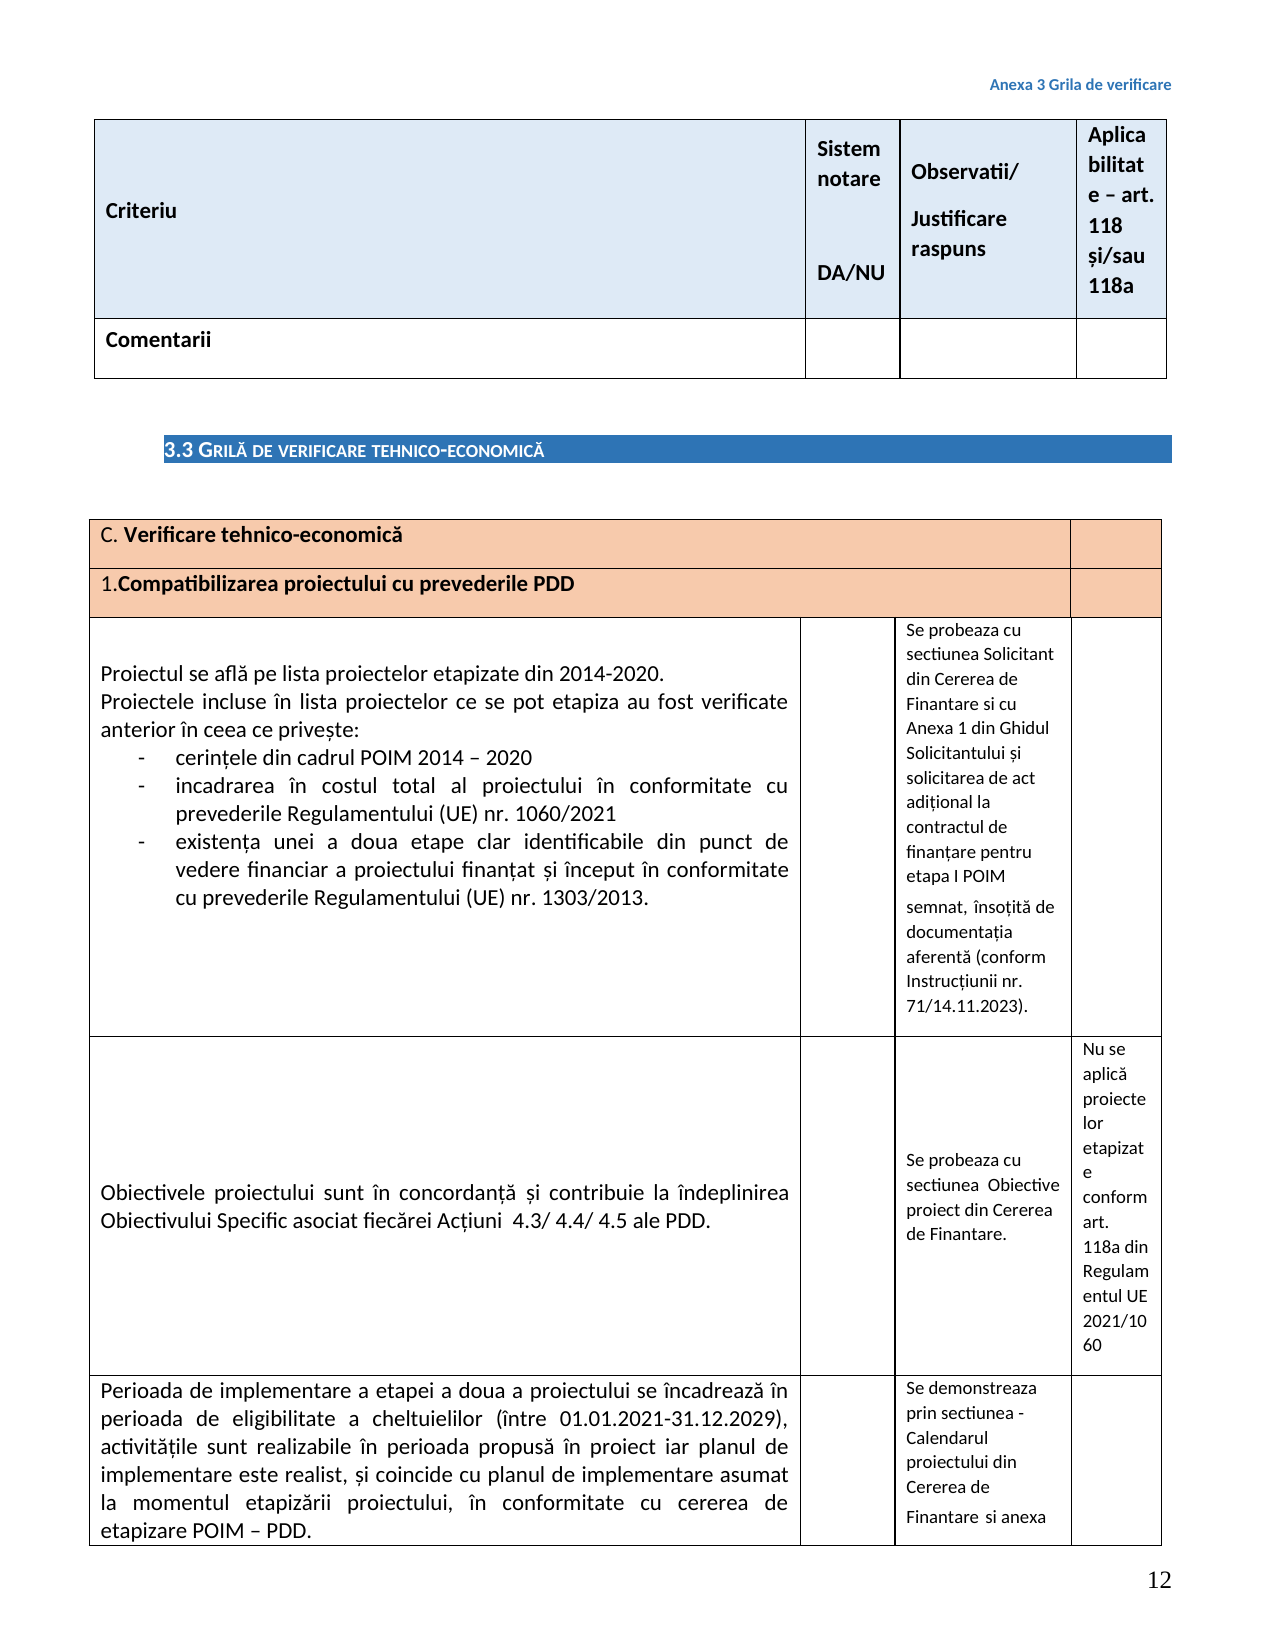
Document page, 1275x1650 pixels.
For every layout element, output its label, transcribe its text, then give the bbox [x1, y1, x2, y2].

table_header Aplicabilitate – art. 118 și/sau 118a [1077, 120, 1166, 318]
table_cell Nu se aplică proiectelor etapizate conform art. 118a din Regulamentul UE 2021/1060 [1072, 1037, 1161, 1375]
table_cell [1072, 618, 1161, 1036]
table_header Sistem notare DA/NU [806, 120, 899, 318]
table_cell [801, 1376, 894, 1544]
table_cell [1071, 569, 1161, 617]
table_cell Se probeaza cu sectiunea Solicitant din Cererea de Finantare si cu Anexa 1 din Ghidul Solicitantului și solicitarea de act adițional la contractul de finanțare pentru etapa I POIM semnat, însoțită de documentația aferentă (conform Instrucțiunii nr. 71/14.11.2023). [896, 618, 1071, 1036]
table_header C. Verificare tehnico-economică [90, 520, 1070, 568]
table_cell [801, 618, 894, 1036]
table_cell [1077, 319, 1166, 378]
table_header Criteriu [95, 120, 805, 318]
table_header [1071, 520, 1161, 568]
table_header Observatii/ Justificare raspuns [901, 120, 1076, 318]
table_cell 1.Compatibilizarea proiectului cu prevederile PDD [90, 569, 1070, 617]
table_cell Obiectivele proiectului sunt în concordanță și contribuie la îndeplinirea Obiectivului Specific asociat fiecărei Acțiuni 4.3/ 4.4/ 4.5 ale PDD. [90, 1037, 800, 1375]
table_cell Comentarii [95, 319, 805, 378]
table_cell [896, 1376, 1071, 1544]
table_cell Se probeaza cu sectiunea Obiective proiect din Cererea de Finantare. [896, 1037, 1071, 1375]
table_cell [806, 319, 899, 378]
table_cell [90, 1376, 800, 1544]
table_cell Proiectul se află pe lista proiectelor etapizate din 2014-2020. Proiectele incluse în lista proiectelor ce se pot etapiza au fost verificate anterior în ceea ce privește: cerințele din cadrul POIM 2014 – 2020 incadrarea în costul total al proiectului în conformitate cu prevederile Regulamentului (UE) nr. 1060/2021 existența unei a doua etape clar identificabile din punct de vedere financiar a proiectului finanțat și început în conformitate cu prevederile Regulamentului (UE) nr. 1303/2013. [90, 618, 800, 1036]
subtitle 3.3 Grilă de verificare tehnico-economică [164, 435, 1172, 463]
table_cell [1072, 1376, 1161, 1544]
table_cell [801, 1037, 894, 1375]
table_cell [901, 319, 1076, 378]
